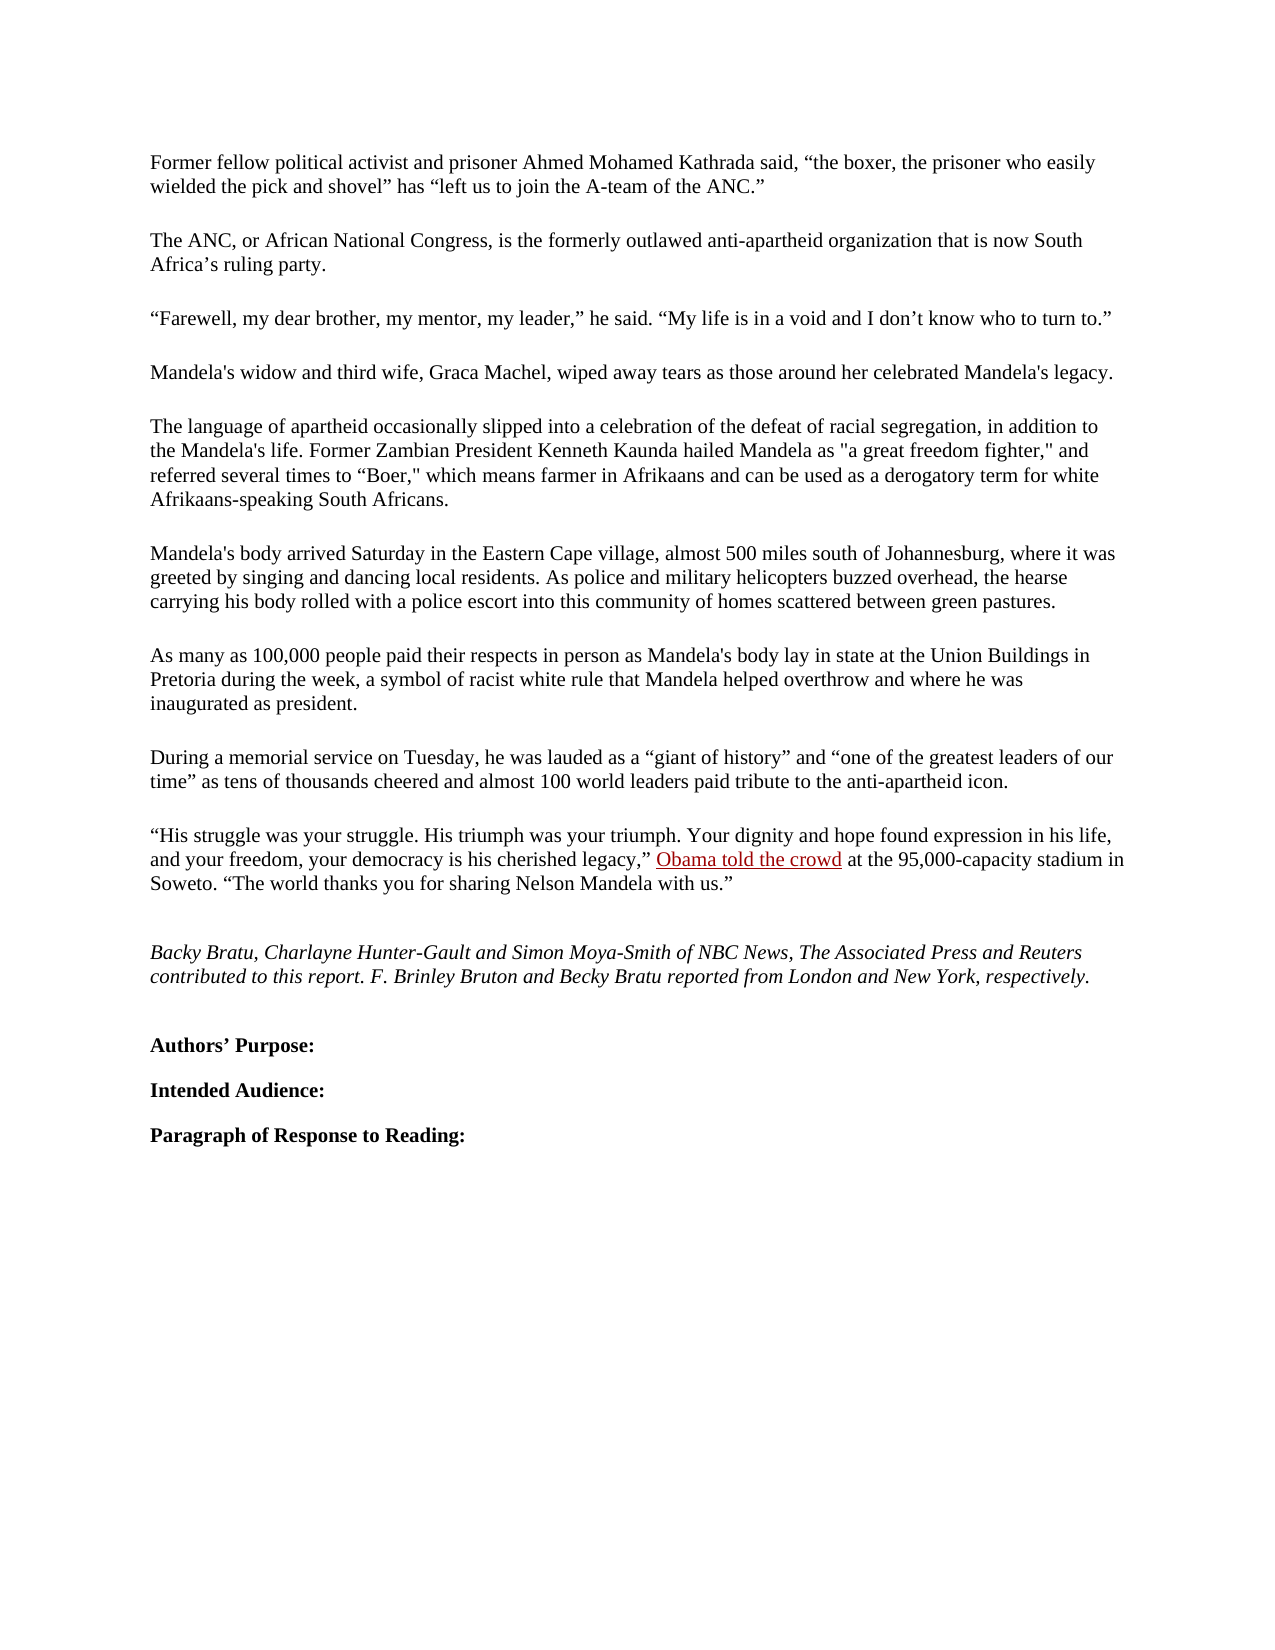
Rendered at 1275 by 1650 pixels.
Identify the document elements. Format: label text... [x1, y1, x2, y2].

text Mandela's body arrived Saturday in the Eastern Cape village, almost 500 miles south of Johannesburg, where it was greeted by singing and dancing local residents. As police and military helicopters buzzed overhead, the hearse carrying his body rolled with a police escort into this community of homes scattered between green pastures. [150, 541, 1125, 613]
text Mandela's widow and third wife, Graca Machel, wiped away tears as those around her celebrated Mandela's legacy. [150, 360, 1125, 384]
text “Farewell, my dear brother, my mentor, my leader,” he said. “My life is in a void and I don’t know who to turn to.” [150, 306, 1125, 330]
text As many as 100,000 people paid their respects in person as Mandela's body lay in state at the Union Buildings in Pretoria during the week, a symbol of racist white rule that Mandela helped overthrow and where he was inaugurated as president. [150, 643, 1125, 715]
text Paragraph of Response to Reading: [150, 1123, 1125, 1147]
text The language of apartheid occasionally slipped into a celebration of the defeat of racial segregation, in addition to the Mandela's life. Former Zambian President Kenneth Kaunda hailed Mandela as "a great freedom fighter," and referred several times to “Boer," which means farmer in Afrikaans and can be used as a derogatory term for white Afrikaans-speaking South Africans. [150, 414, 1125, 511]
text Backy Bratu, Charlayne Hunter-Gault and Simon Moya-Smith of NBC News, The Associated Press and Reuters contributed to this report. F. Brinley Bruton and Becky Bratu reported from London and New York, respectively. [150, 940, 1125, 988]
text Authors’ Purpose: [150, 1033, 1125, 1057]
text “His struggle was your struggle. His triumph was your triumph. Your dignity and hope found expression in his life, and your freedom, your democracy is his cherished legacy,” Obama told the crowd at the 95,000-capacity stadium in Soweto. “The world thanks you for sharing Nelson Mandela with us.” [150, 823, 1125, 895]
text The ANC, or African National Congress, is the formerly outlawed anti-apartheid organization that is now South Africa’s ruling party. [150, 228, 1125, 276]
text Intended Audience: [150, 1078, 1125, 1102]
text Former fellow political activist and prisoner Ahmed Mohamed Kathrada said, “the boxer, the prisoner who easily wielded the pick and shovel” has “left us to join the A-team of the ANC.” [150, 150, 1125, 198]
text During a memorial service on Tuesday, he was lauded as a “giant of history” and “one of the greatest leaders of our time” as tens of thousands cheered and almost 100 world leaders paid tribute to the anti-apartheid icon. [150, 745, 1125, 793]
